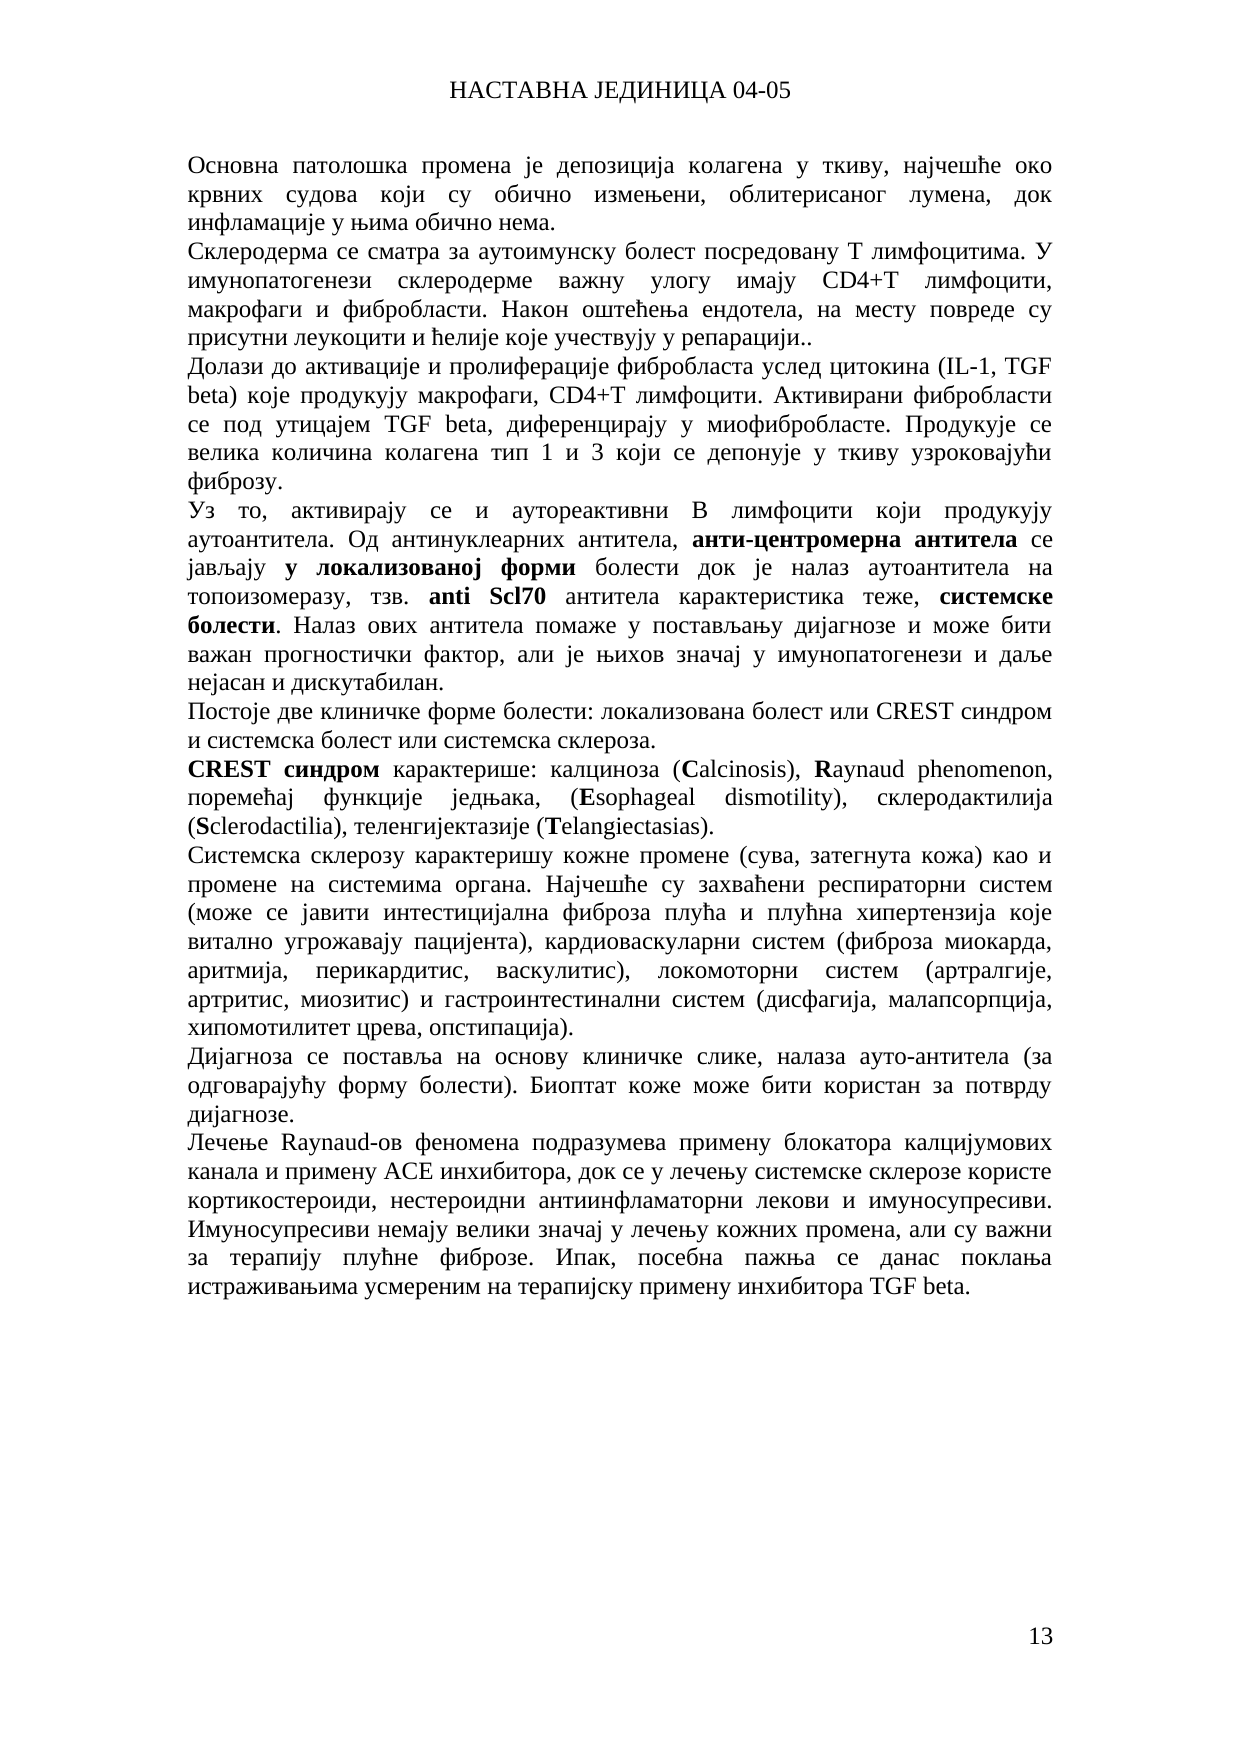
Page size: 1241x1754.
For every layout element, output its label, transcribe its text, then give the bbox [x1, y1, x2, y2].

text Долази до активације и пролиферације фибробласта услед цитокина (IL-1, TGF beta) које продукују макрофаги, CD4+T лимфоцити. Активирани фибробласти се под утицајем TGF beta, диференцирају у миофибробласте. Продукује се велика количина колагена тип 1 и 3 који се депонује у ткиву узроковајући фиброзу. [187, 351, 1053, 495]
text Постоје две клиничке форме болести: локализована болест или CREST синдром и системска болест или системска склероза. [187, 696, 1053, 754]
text Дијагноза се поставља на основу клиничке слике, налаза ауто-антитела (за одговарајућу форму болести). Биоптат коже може бити користан за потврду дијагнозе. [187, 1041, 1053, 1127]
text Основна патолошка промена је депозиција колагена у ткиву, најчешће око крвних судова који су обично измењени, облитерисаног лумена, док инфламације у њима обично нема. [187, 150, 1053, 236]
text Лечење Raynaud-ов феномена подразумева примену блокатора калцијумових канала и примену АСЕ инхибитора, док се у лечењу системске склерозе користе кортикостероиди, нестероидни антиинфламаторни лекови и имуносупресиви. Имуносупресиви немају велики значај у лечењу кожних промена, али су важни за терапију плућне фиброзе. Ипак, посебна пажња се данас поклања истраживањима усмереним на терапијску примену инхибитора TGF beta. [187, 1127, 1053, 1300]
text Склеродерма се сматра за аутоимунску болест посредовану Т лимфоцитима. У имунопатогенези склеродерме важну улогу имају CD4+T лимфоцити, макрофаги и фибробласти. Након оштећења ендотела, на месту повреде су присутни леукоцити и ћелије које учествују у репарацији.. [187, 236, 1053, 351]
text Уз то, активирају се и аутореактивни В лимфоцити који продукују аутоантитела. Од антинуклеарних антитела, анти-центромерна антитела се јављају у локализованој форми болести док је налаз аутоантитела на топоизомеразу, тзв. anti Scl70 антитела карактеристика теже, системске болести. Налаз ових антитела помаже у постављању дијагнозе и може бити важан прогностички фактор, али је њихов значај у имунопатогенези и даље нејасан и дискутабилан. [187, 495, 1053, 696]
text Системска склерозу карактеришу кожне промене (сува, затегнута кожа) као и промене на системима органа. Најчешће су захваћени респираторни систем (може се јавити интестицијална фиброза плућа и плућна хипертензија које витално угрожавају пацијента), кардиоваскуларни систем (фиброза миокарда, аритмија, перикардитис, васкулитис), локомоторни систем (артралгије, артритис, миозитис) и гастроинтестинални систем (дисфагија, малапсорпција, хипомотилитет црева, опстипација). [187, 840, 1053, 1041]
text CREST синдром карактерише: калциноза (Calcinosis), Raynaud phenomenon, поремећај функције једњака, (Esophageal dismotility), склеродактилија (Sclerodactilia), теленгијектазије (Telangiectasias). [187, 754, 1053, 840]
